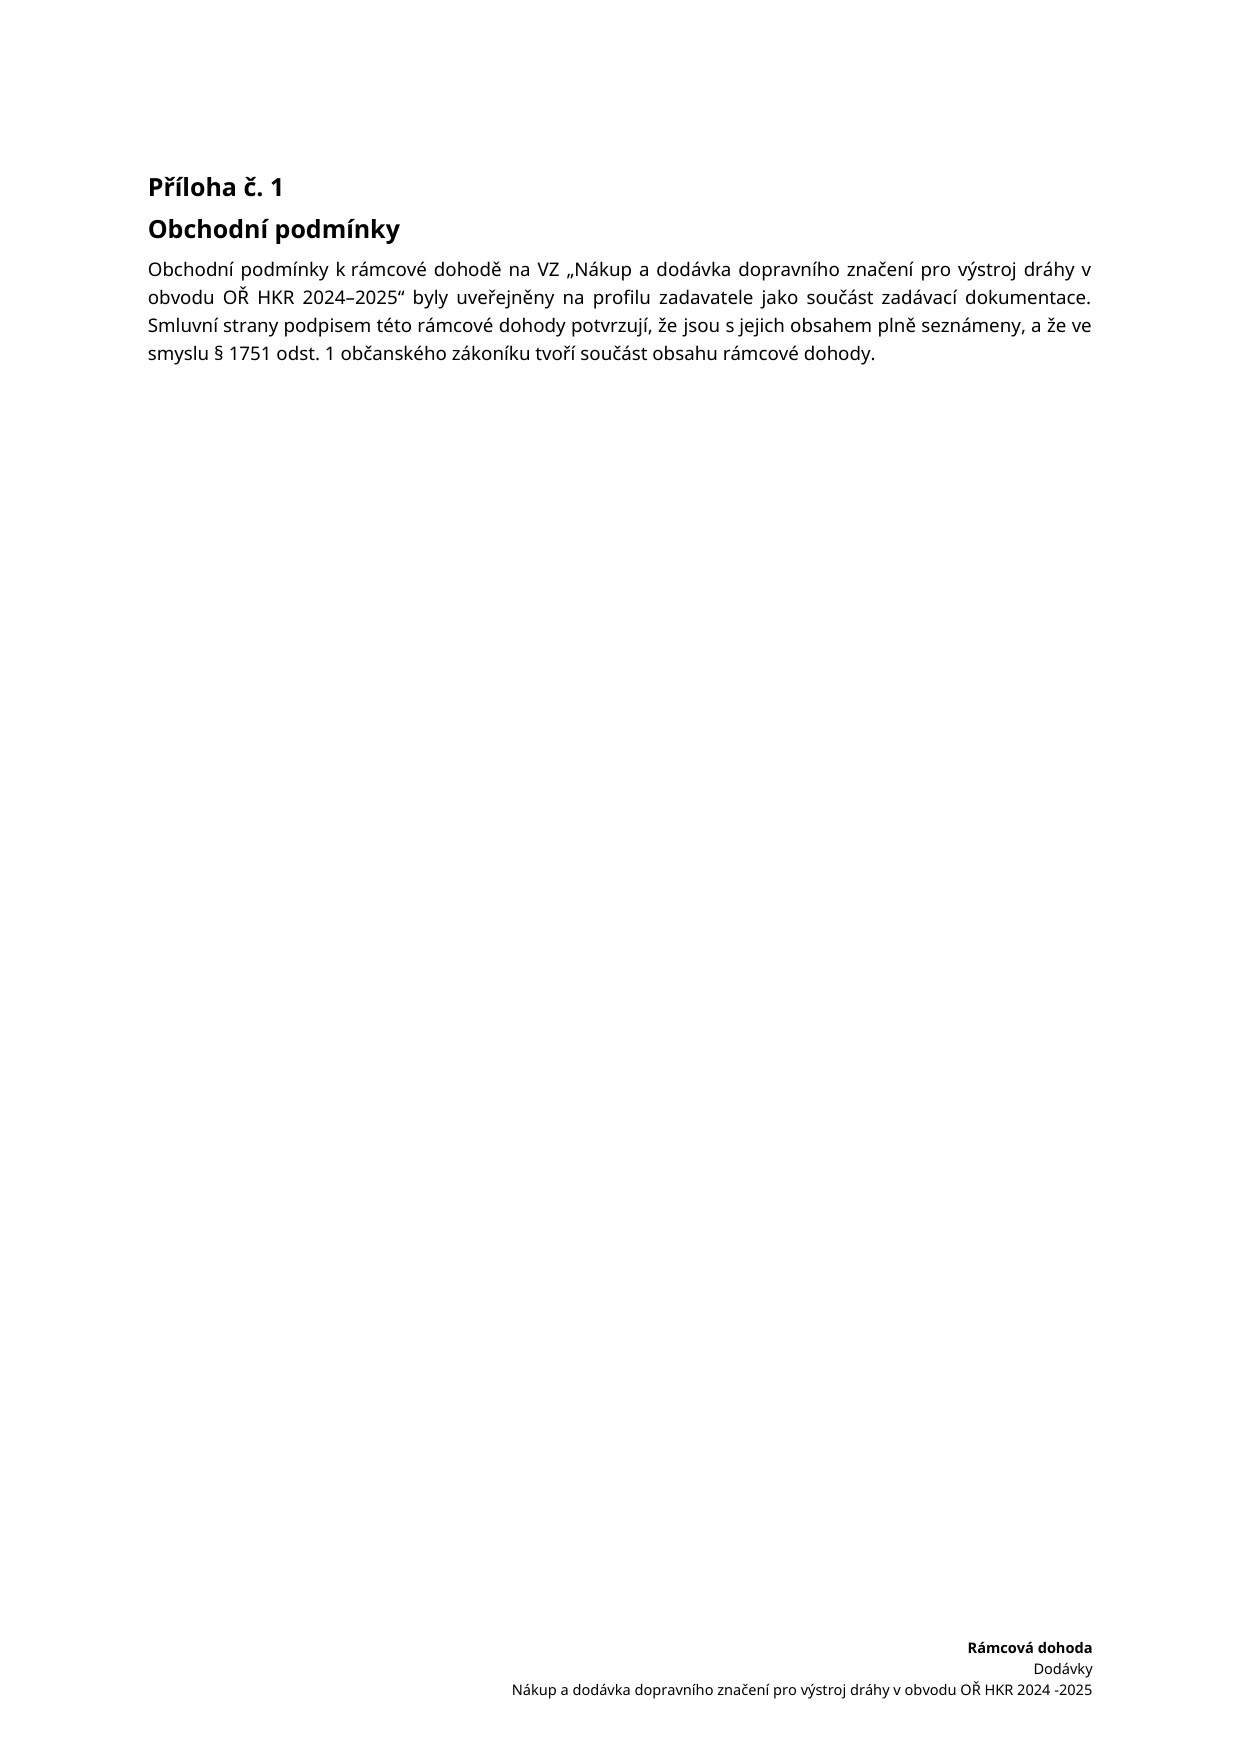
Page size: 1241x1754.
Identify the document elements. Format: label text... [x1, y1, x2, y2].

text Obchodní podmínky [148, 215, 1093, 244]
text Obchodní podmínky k rámcové dohodě na VZ „Nákup a dodávka dopravního značení pro výstroj dráhy v obvodu OŘ HKR 2024–2025“ byly uveřejněny na profilu zadavatele jako součást zadávací dokumentace. Smluvní strany podpisem této rámcové dohody potvrzují, že jsou s jejich obsahem plně seznámeny, a že ve smyslu § 1751 odst. 1 občanského zákoníku tvoří součást obsahu rámcové dohody. [148, 256, 1093, 366]
text Příloha č. 1 [148, 173, 1093, 202]
